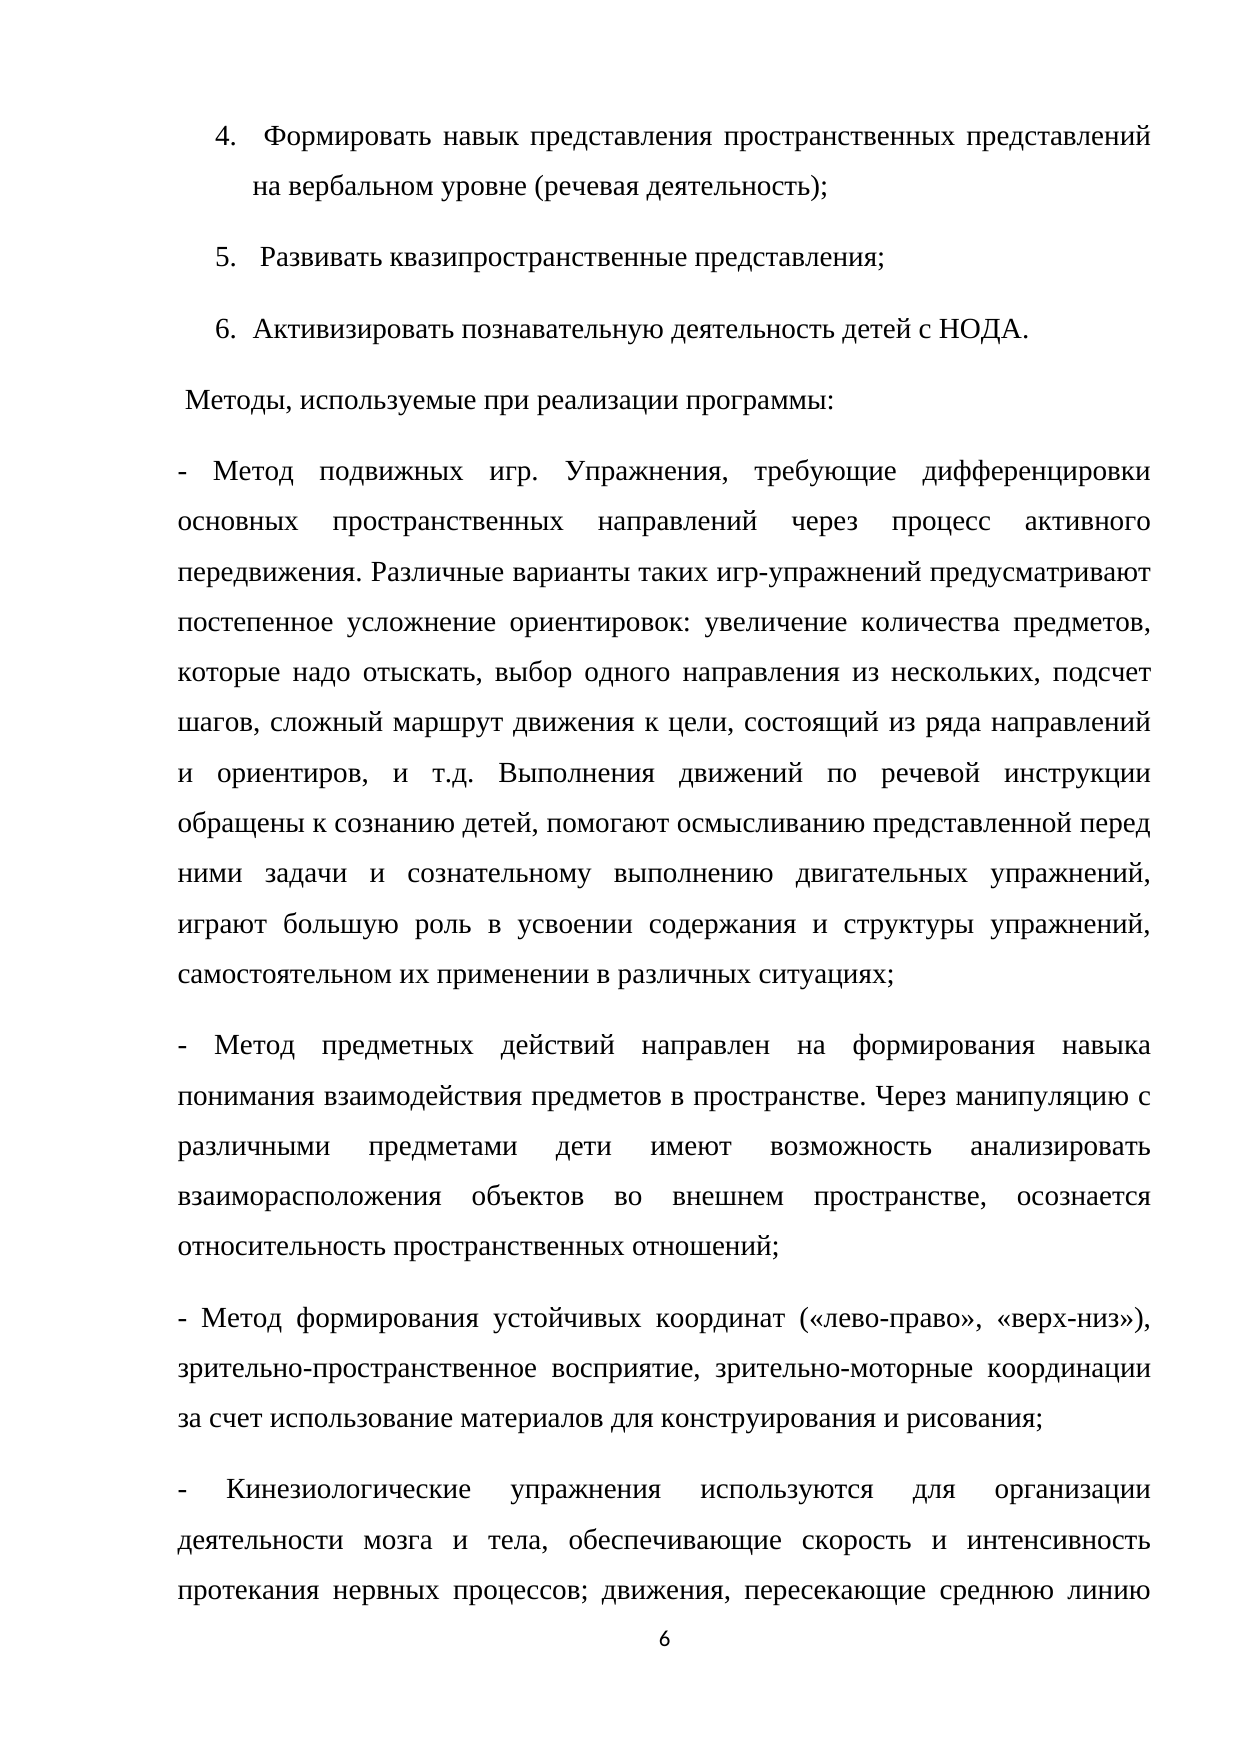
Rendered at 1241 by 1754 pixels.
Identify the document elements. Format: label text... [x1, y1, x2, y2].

list Развивать квазипространственные представления; [215, 239, 1152, 273]
text - Метод формирования устойчивых координат («лево-право», «верх-низ»), зрительно-пространственное восприятие, зрительно-моторные координации за счет использование материалов для конструирования и рисования; [177, 1300, 1152, 1434]
text - Метод подвижных игр. Упражнения, требующие дифференцировки основных пространственных направлений через процесс активного передвижения. Различные варианты таких игр-упражнений предусматривают постепенное усложнение ориентировок: увеличение количества предметов, которые надо отыскать, выбор одного направления из нескольких, подсчет шагов, сложный маршрут движения к цели, состоящий из ряда направлений и ориентиров, и т.д. Выполнения движений по речевой инструкции обращены к сознанию детей, помогают осмысливанию представленной перед ними задачи и сознательному выполнению двигательных упражнений, играют большую роль в усвоении содержания и структуры упражнений, самостоятельном их применении в различных ситуациях; [177, 453, 1152, 990]
text - Метод предметных действий направлен на формирования навыка понимания взаимодействия предметов в пространстве. Через манипуляцию с различными предметами дети имеют возможность анализировать взаиморасположения объектов во внешнем пространстве, осознается относительность пространственных отношений; [177, 1027, 1152, 1262]
list Активизировать познавательную деятельность детей с НОДА. [215, 311, 1152, 344]
text Методы, используемые при реализации программы: [177, 382, 1152, 415]
list Формировать навык представления пространственных представлений на вербальном уровне (речевая деятельность); [215, 118, 1152, 202]
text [177, 1471, 1152, 1606]
